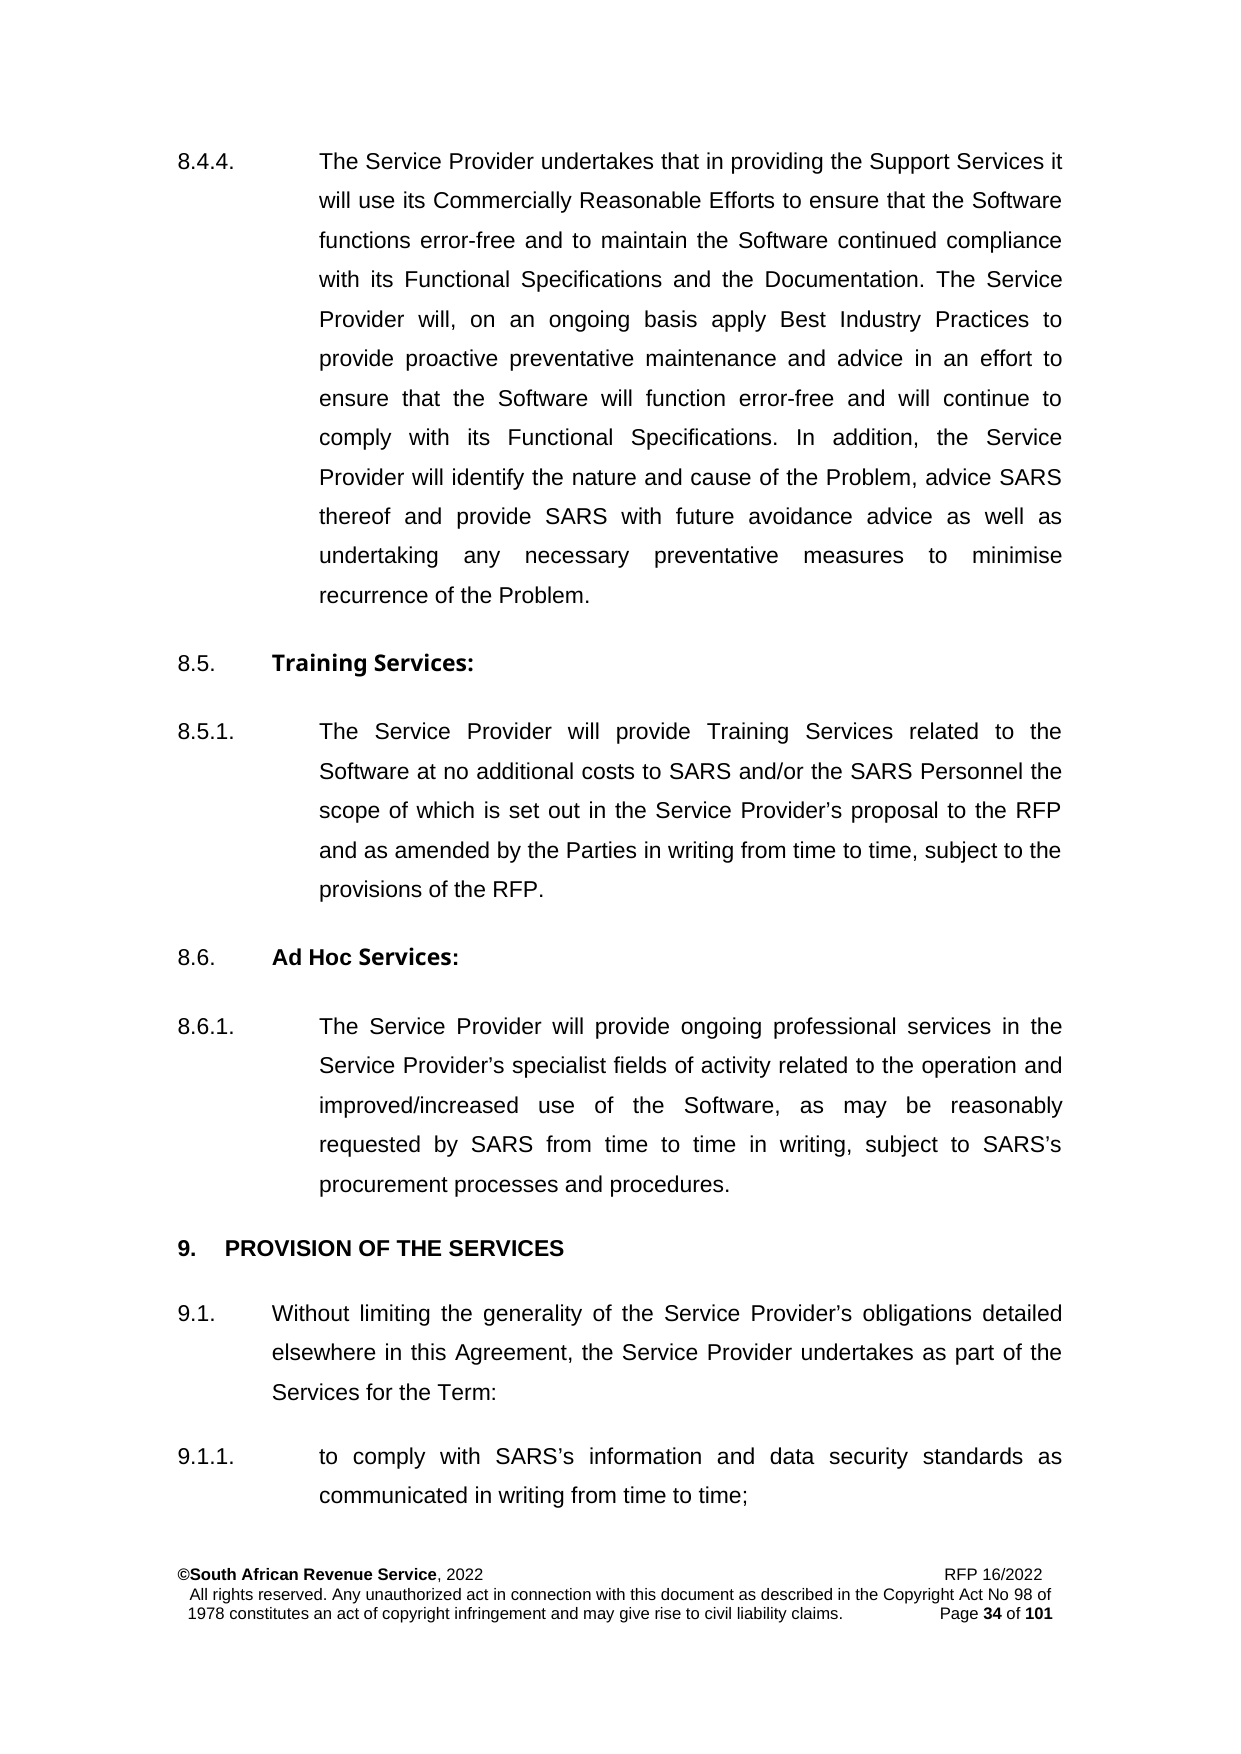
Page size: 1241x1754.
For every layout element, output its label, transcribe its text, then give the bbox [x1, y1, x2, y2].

list to comply with SARS’s information and data security standards as communicated in writing from time to time; [177, 1443, 1063, 1509]
list PROVISION OF THE SERVICES [177, 1235, 1063, 1261]
list Without limiting the generality of the Service Provider’s obligations detailed elsewhere in this Agreement, the Service Provider undertakes as part of the Services for the Term: [177, 1299, 1063, 1405]
list The Service Provider will provide ongoing professional services in the Service Provider’s specialist fields of activity related to the operation and improved/increased use of the Software, as may be reasonably requested by SARS from time to time in writing, subject to SARS’s procurement processes and procedures. [177, 1013, 1063, 1197]
list The Service Provider undertakes that in providing the Support Services it will use its Commercially Reasonable Efforts to ensure that the Software functions error-free and to maintain the Software continued compliance with its Functional Specifications and the Documentation. The Service Provider will, on an ongoing basis apply Best Industry Practices to provide proactive preventative maintenance and advice in an effort to ensure that the Software will function error-free and will continue to comply with its Functional Specifications. In addition, the Service Provider will identify the nature and cause of the Problem, advice SARS thereof and provide SARS with future avoidance advice as well as undertaking any necessary preventative measures to minimise recurrence of the Problem. [177, 148, 1063, 608]
list Ad Hoc Services: [177, 941, 1063, 972]
list Training Services: [177, 646, 1063, 678]
list The Service Provider will provide Training Services related to the Software at no additional costs to SARS and/or the SARS Personnel the scope of which is set out in the Service Provider’s proposal to the RFP and as amended by the Parties in writing from time to time, subject to the provisions of the RFP. [177, 718, 1063, 903]
